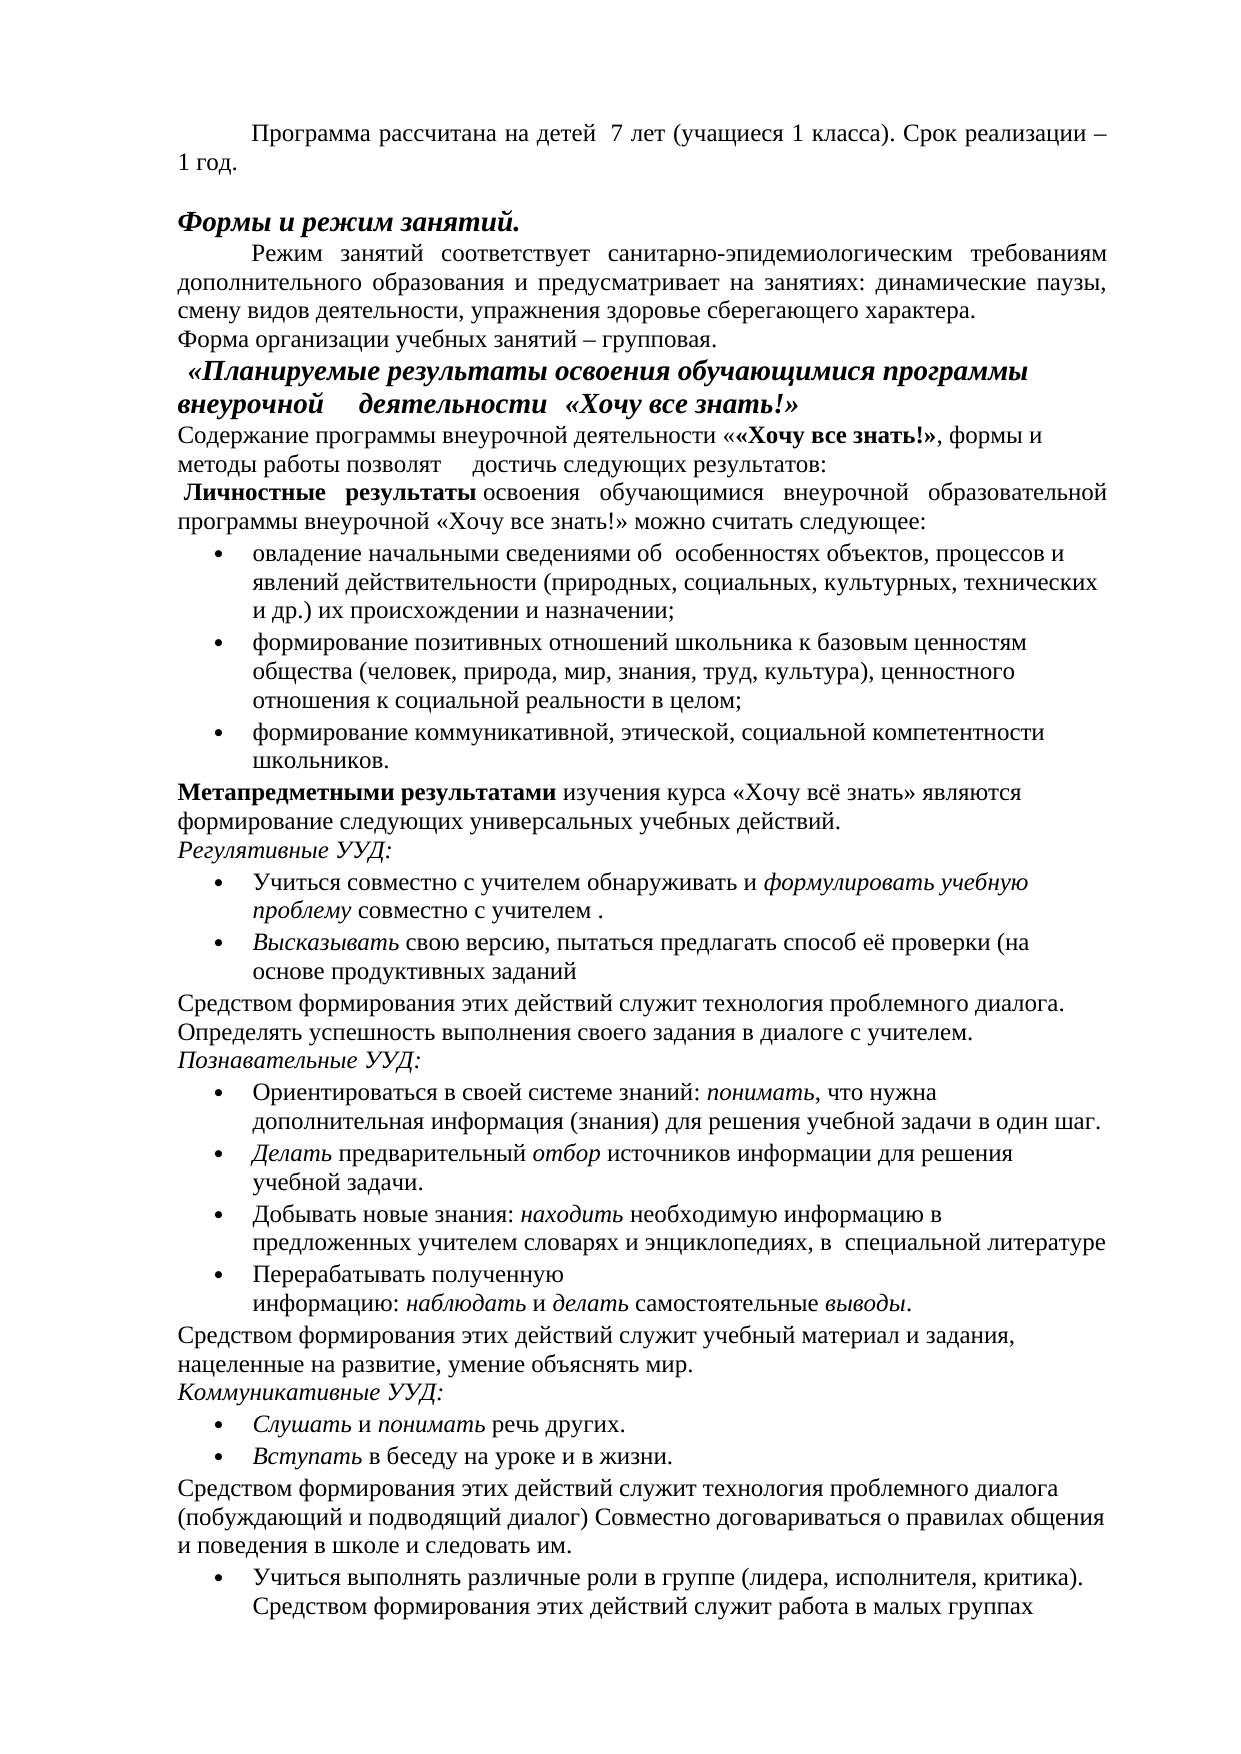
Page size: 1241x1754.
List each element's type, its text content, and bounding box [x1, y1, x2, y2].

text Метапредметными результатами изучения курса «Хочу всё знать» являются формирование следующих универсальных учебных действий. [177, 777, 1107, 835]
list Вступать в беседу на уроке и в жизни. [215, 1441, 1107, 1470]
text Регулятивные УУД: [177, 835, 1107, 864]
list Слушать и понимать речь других. [215, 1409, 1107, 1438]
text Программа рассчитана на детей 7 лет (учащиеся 1 класса). Срок реализации – 1 год. [177, 118, 1107, 176]
list Ориентироваться в своей системе знаний: понимать, что нужна дополнительная информация (знания) для решения учебной задачи в один шаг. [215, 1077, 1107, 1135]
list овладение начальными сведениями об особенностях объектов, процессов и явлений действительности (природных, социальных, культурных, технических и др.) их происхождении и назначении; [215, 538, 1107, 624]
list Учиться выполнять различные роли в группе (лидера, исполнителя, критика). Средством формирования этих действий служит работа в малых группах [215, 1562, 1107, 1620]
text Личностные результаты освоения обучающимися внеурочной образовательной программы внеурочной «Хочу все знать!» можно считать следующее: [177, 477, 1107, 535]
list Добывать новые знания: находить необходимую информацию в предложенных учителем словарях и энциклопедиях, в специальной литературе [215, 1199, 1107, 1256]
text Формы и режим занятий. [177, 204, 1107, 238]
list формирование позитивных отношений школьника к базовым ценностям общества (человек, природа, мир, знания, труд, культура), ценностного отношения к социальной реальности в целом; [215, 627, 1107, 714]
text Средством формирования этих действий служит технология проблемного диалога (побуждающий и подводящий диалог) Совместно договариваться о правилах общения и поведения в школе и следовать им. [177, 1473, 1107, 1559]
text Средством формирования этих действий служит учебный материал и задания, нацеленные на развитие, умение объяснять мир. [177, 1320, 1107, 1377]
text Содержание программы внеурочной деятельности ««Хочу все знать!», формы и методы работы позволят достичь следующих результатов: [177, 420, 1107, 477]
list Учиться совместно с учителем обнаруживать и формулировать учебную проблему совместно с учителем . [215, 867, 1107, 924]
text «Планируемые результаты освоения обучающимися программы внеурочной деятельности «Хочу все знать!» [177, 353, 1107, 420]
list Делать предварительный отбор источников информации для решения учебной задачи. [215, 1138, 1107, 1196]
text Форма организации учебных занятий – групповая. [177, 324, 1107, 353]
list Высказывать свою версию, пытаться предлагать способ её проверки (на основе продуктивных заданий [215, 927, 1107, 985]
text Коммуникативные УУД: [177, 1377, 1107, 1406]
list Перерабатывать полученную информацию: наблюдать и делать самостоятельные выводы. [215, 1259, 1107, 1317]
text Познавательные УУД: [177, 1046, 1107, 1074]
text Режим занятий соответствует санитарно-эпидемиологическим требованиям дополнительного образования и предусматривает на занятиях: динамические паузы, смену видов деятельности, упражнения здоровье сберегающего характера. [177, 238, 1107, 324]
text Средством формирования этих действий служит технология проблемного диалога. Определять успешность выполнения своего задания в диалоге с учителем. [177, 988, 1107, 1046]
list формирование коммуникативной, этической, социальной компетентности школьников. [215, 717, 1107, 774]
